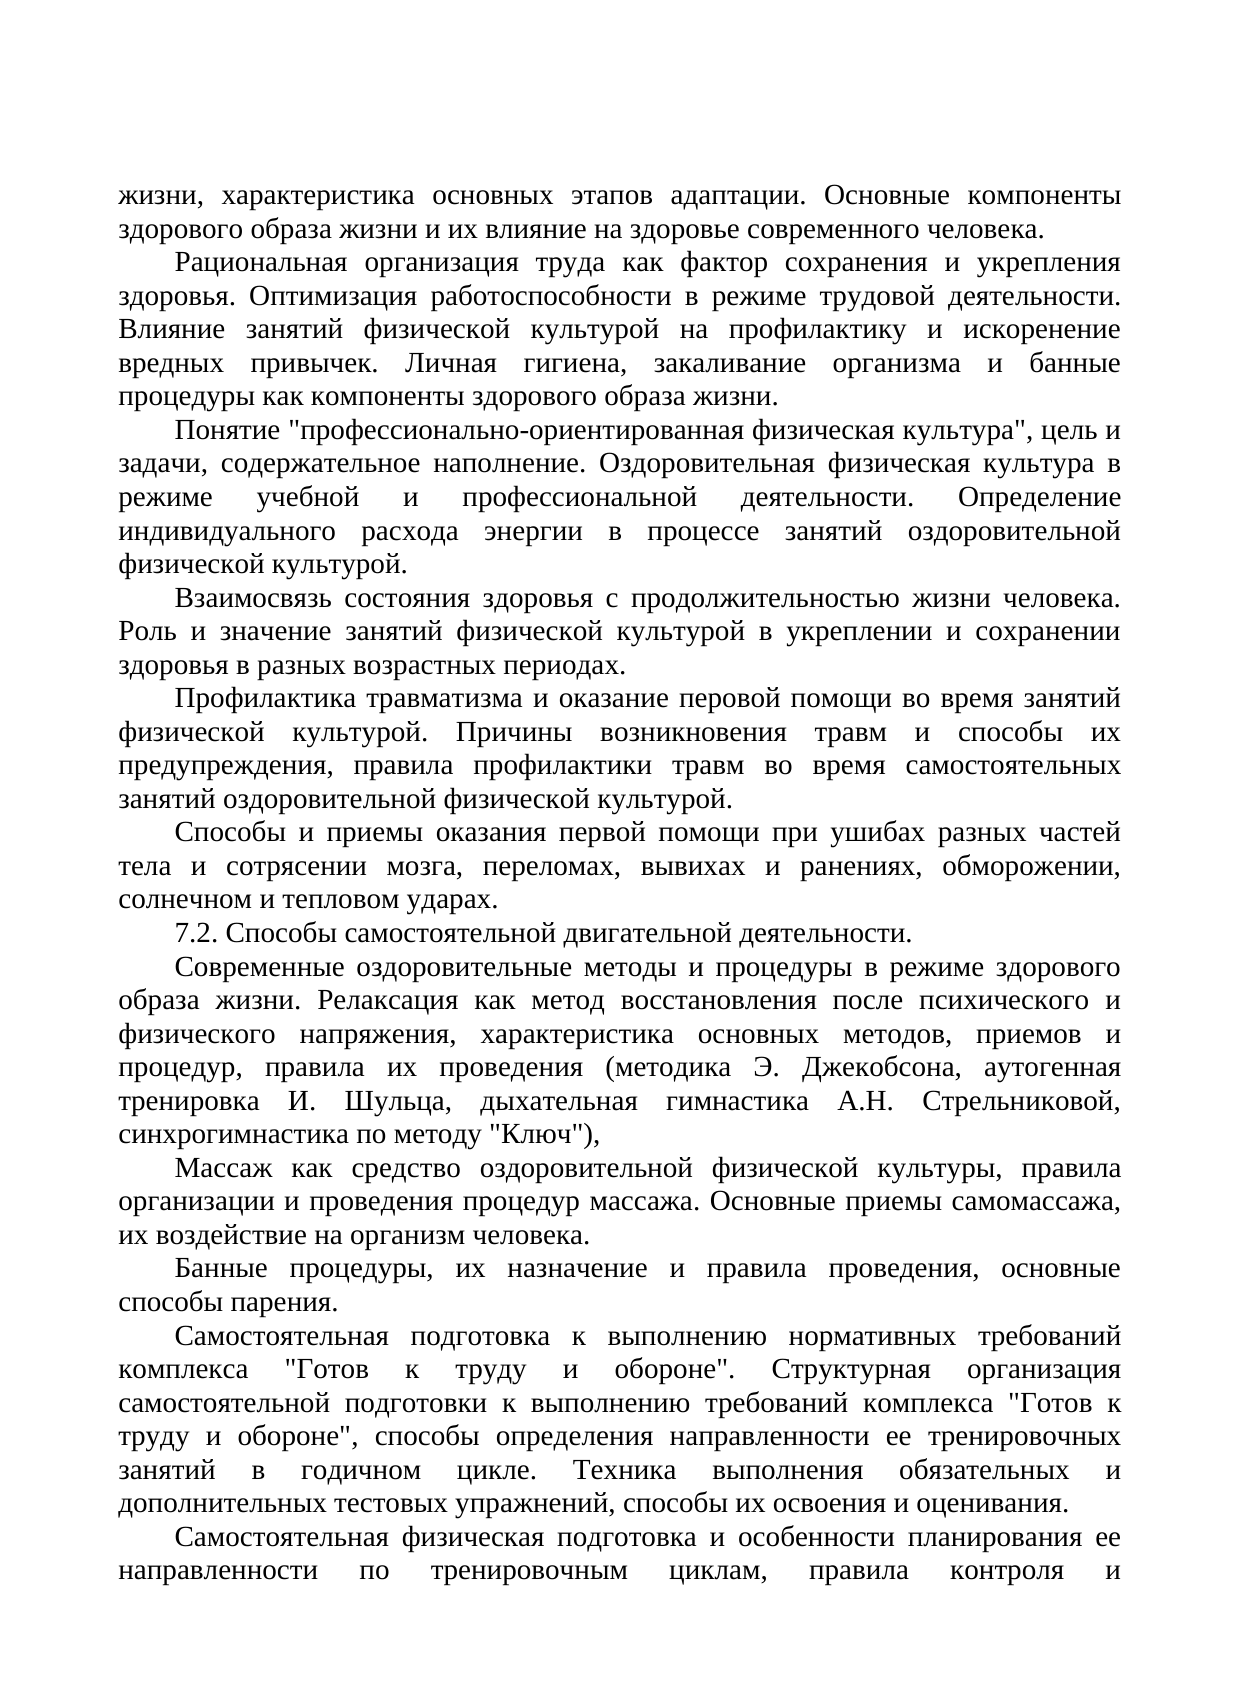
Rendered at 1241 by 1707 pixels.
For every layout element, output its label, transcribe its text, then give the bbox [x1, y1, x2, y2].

text Профилактика травматизма и оказание перовой помощи во время занятий физической культурой. Причины возникновения травм и способы их предупреждения, правила профилактики травм во время самостоятельных занятий оздоровительной физической культурой. [118, 680, 1122, 814]
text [118, 177, 1122, 244]
text Современные оздоровительные методы и процедуры в режиме здорового образа жизни. Релаксация как метод восстановления после психического и физического напряжения, характеристика основных методов, приемов и процедур, правила их проведения (методика Э. Джекобсона, аутогенная тренировка И. Шульца, дыхательная гимнастика А.Н. Стрельниковой, синхрогимнастика по методу "Ключ"), [118, 949, 1122, 1150]
text Банные процедуры, их назначение и правила проведения, основные способы парения. [118, 1251, 1122, 1318]
text Массаж как средство оздоровительной физической культуры, правила организации и проведения процедур массажа. Основные приемы самомассажа, их воздействие на организм человека. [118, 1150, 1122, 1251]
text Понятие "профессионально-ориентированная физическая культура", цель и задачи, содержательное наполнение. Оздоровительная физическая культура в режиме учебной и профессиональной деятельности. Определение индивидуального расхода энергии в процессе занятий оздоровительной физической культурой. [118, 412, 1122, 580]
text 7.2. Способы самостоятельной двигательной деятельности. [118, 915, 1122, 949]
text Рациональная организация труда как фактор сохранения и укрепления здоровья. Оптимизация работоспособности в режиме трудовой деятельности. Влияние занятий физической культурой на профилактику и искоренение вредных привычек. Личная гигиена, закаливание организма и банные процедуры как компоненты здорового образа жизни. [118, 244, 1122, 412]
text Взаимосвязь состояния здоровья с продолжительностью жизни человека. Роль и значение занятий физической культурой в укреплении и сохранении здоровья в разных возрастных периодах. [118, 580, 1122, 680]
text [118, 1519, 1122, 1586]
text Способы и приемы оказания первой помощи при ушибах разных частей тела и сотрясении мозга, переломах, вывихах и ранениях, обморожении, солнечном и тепловом ударах. [118, 814, 1122, 915]
text Самостоятельная подготовка к выполнению нормативных требований комплекса "Готов к труду и обороне". Структурная организация самостоятельной подготовки к выполнению требований комплекса "Готов к труду и обороне", способы определения направленности ее тренировочных занятий в годичном цикле. Техника выполнения обязательных и дополнительных тестовых упражнений, способы их освоения и оценивания. [118, 1318, 1122, 1519]
